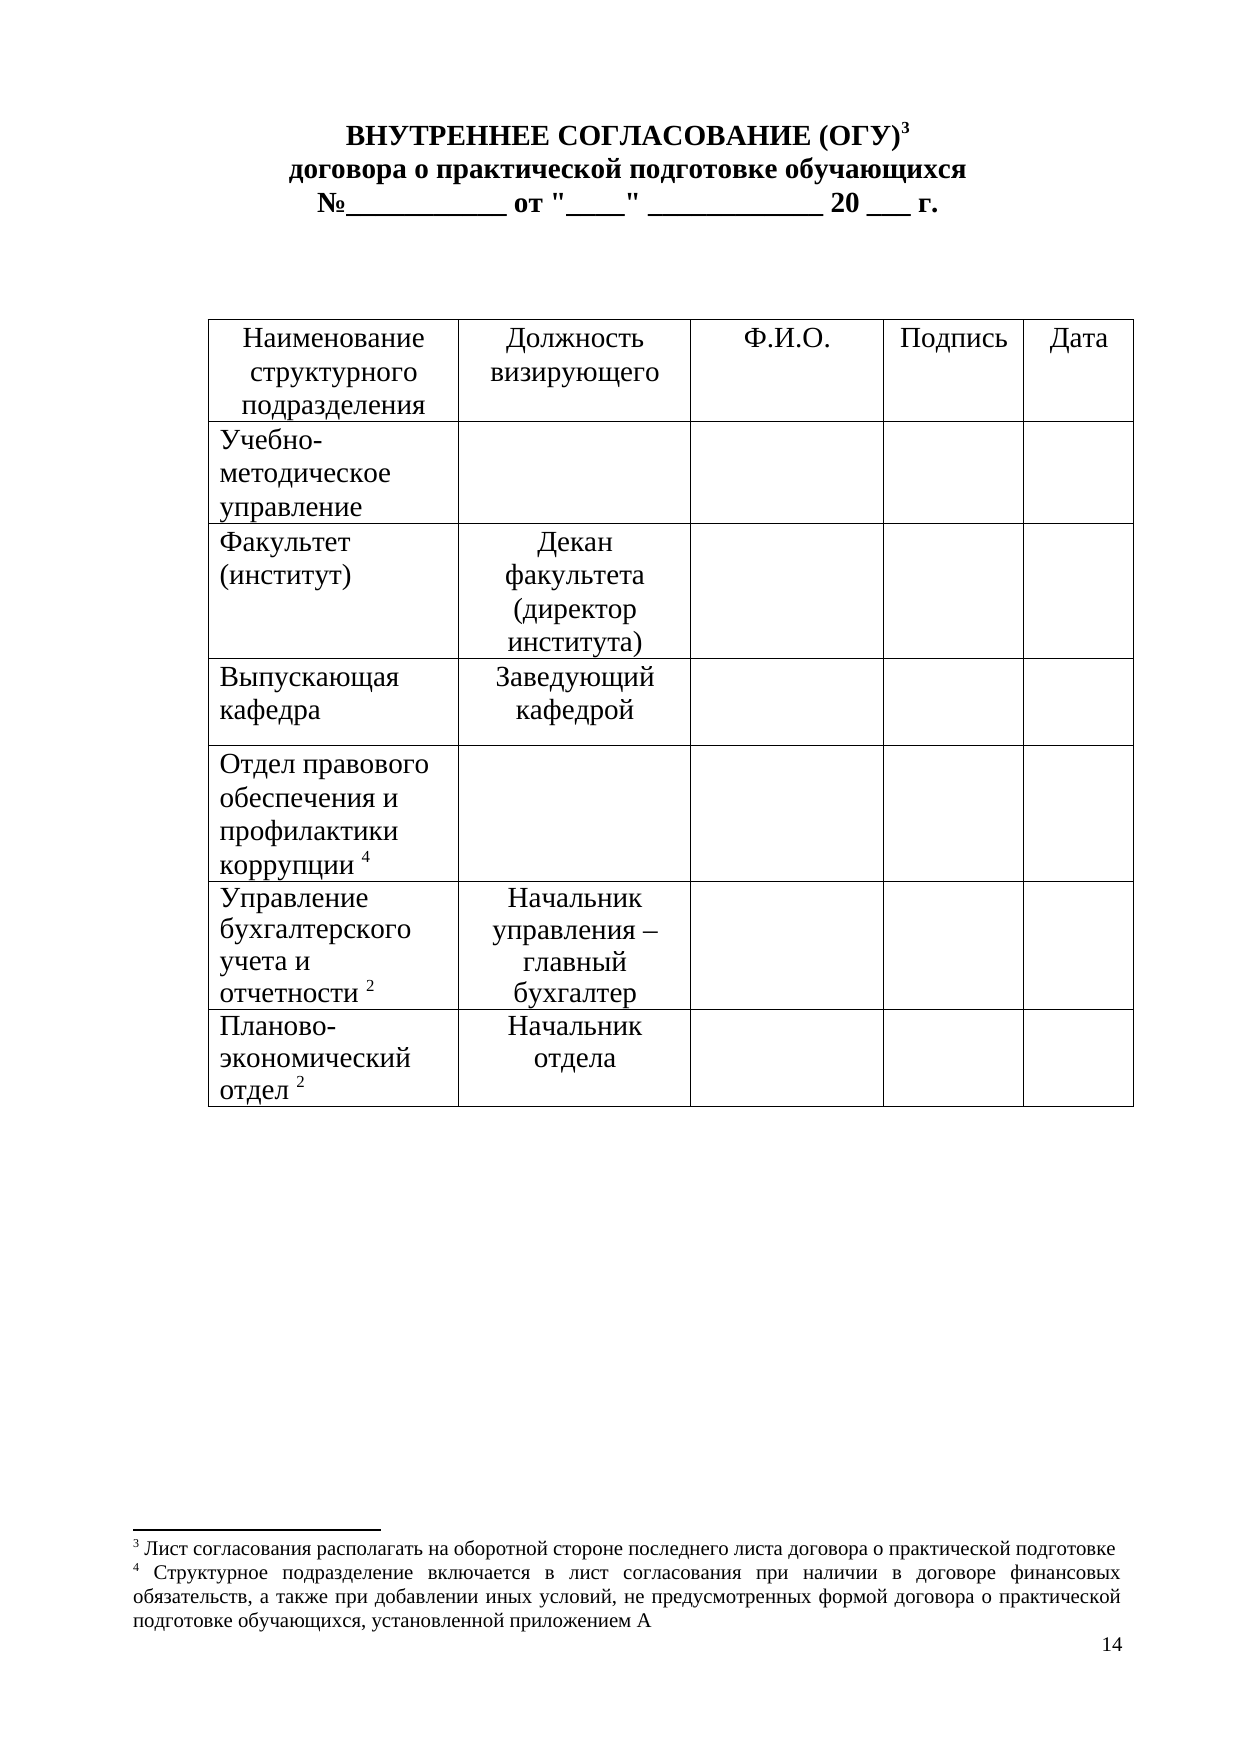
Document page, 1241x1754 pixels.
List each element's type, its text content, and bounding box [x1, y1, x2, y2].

table_cell [691, 746, 883, 881]
table_cell [884, 524, 1023, 658]
table_header Наименование структурного подразделения [209, 320, 458, 421]
table_cell [459, 422, 690, 523]
table_cell Факультет (институт) [209, 524, 458, 658]
table_cell [1024, 746, 1133, 881]
table_cell [459, 746, 690, 881]
table_cell Заведующий кафедрой [459, 659, 690, 745]
table_cell [691, 422, 883, 523]
table_cell [1024, 659, 1133, 745]
table_cell Начальник отдела [459, 1010, 690, 1106]
table_cell [1024, 422, 1133, 523]
table_header Подпись [884, 320, 1023, 421]
table_cell [691, 882, 883, 1009]
table_cell [691, 659, 883, 745]
table_cell [884, 1010, 1023, 1106]
table_cell [1024, 1010, 1133, 1106]
table_cell [884, 746, 1023, 881]
table_cell [884, 882, 1023, 1009]
table_cell [884, 659, 1023, 745]
text №___________ от "____" ____________ 20 ___ г. [133, 185, 1122, 219]
table_header Должность визирующего [459, 320, 690, 421]
table_cell Учебно-методическое управление [209, 422, 458, 523]
table_cell Управление бухгалтерского учета и отчетности 2 [209, 882, 458, 1009]
text договора о практической подготовке обучающихся [133, 152, 1122, 185]
title ВНУТРЕННЕЕ СОГЛАСОВАНИЕ (ОГУ) [133, 118, 1122, 152]
table_cell Декан факультета (директор института) [459, 524, 690, 658]
table_header Дата [1024, 320, 1133, 421]
table_cell Начальник управления – главный бухгалтер [459, 882, 690, 1009]
table_cell [1024, 882, 1133, 1009]
table_cell [691, 1010, 883, 1106]
table_cell [884, 422, 1023, 523]
table_header Ф.И.О. [691, 320, 883, 421]
table_cell [1024, 524, 1133, 658]
table_cell Выпускающая кафедра [209, 659, 458, 745]
table_cell [691, 524, 883, 658]
table_cell Планово- экономический отдел 2 [209, 1010, 458, 1106]
table_cell Отдел правового обеспечения и профилактики коррупции [209, 746, 458, 881]
